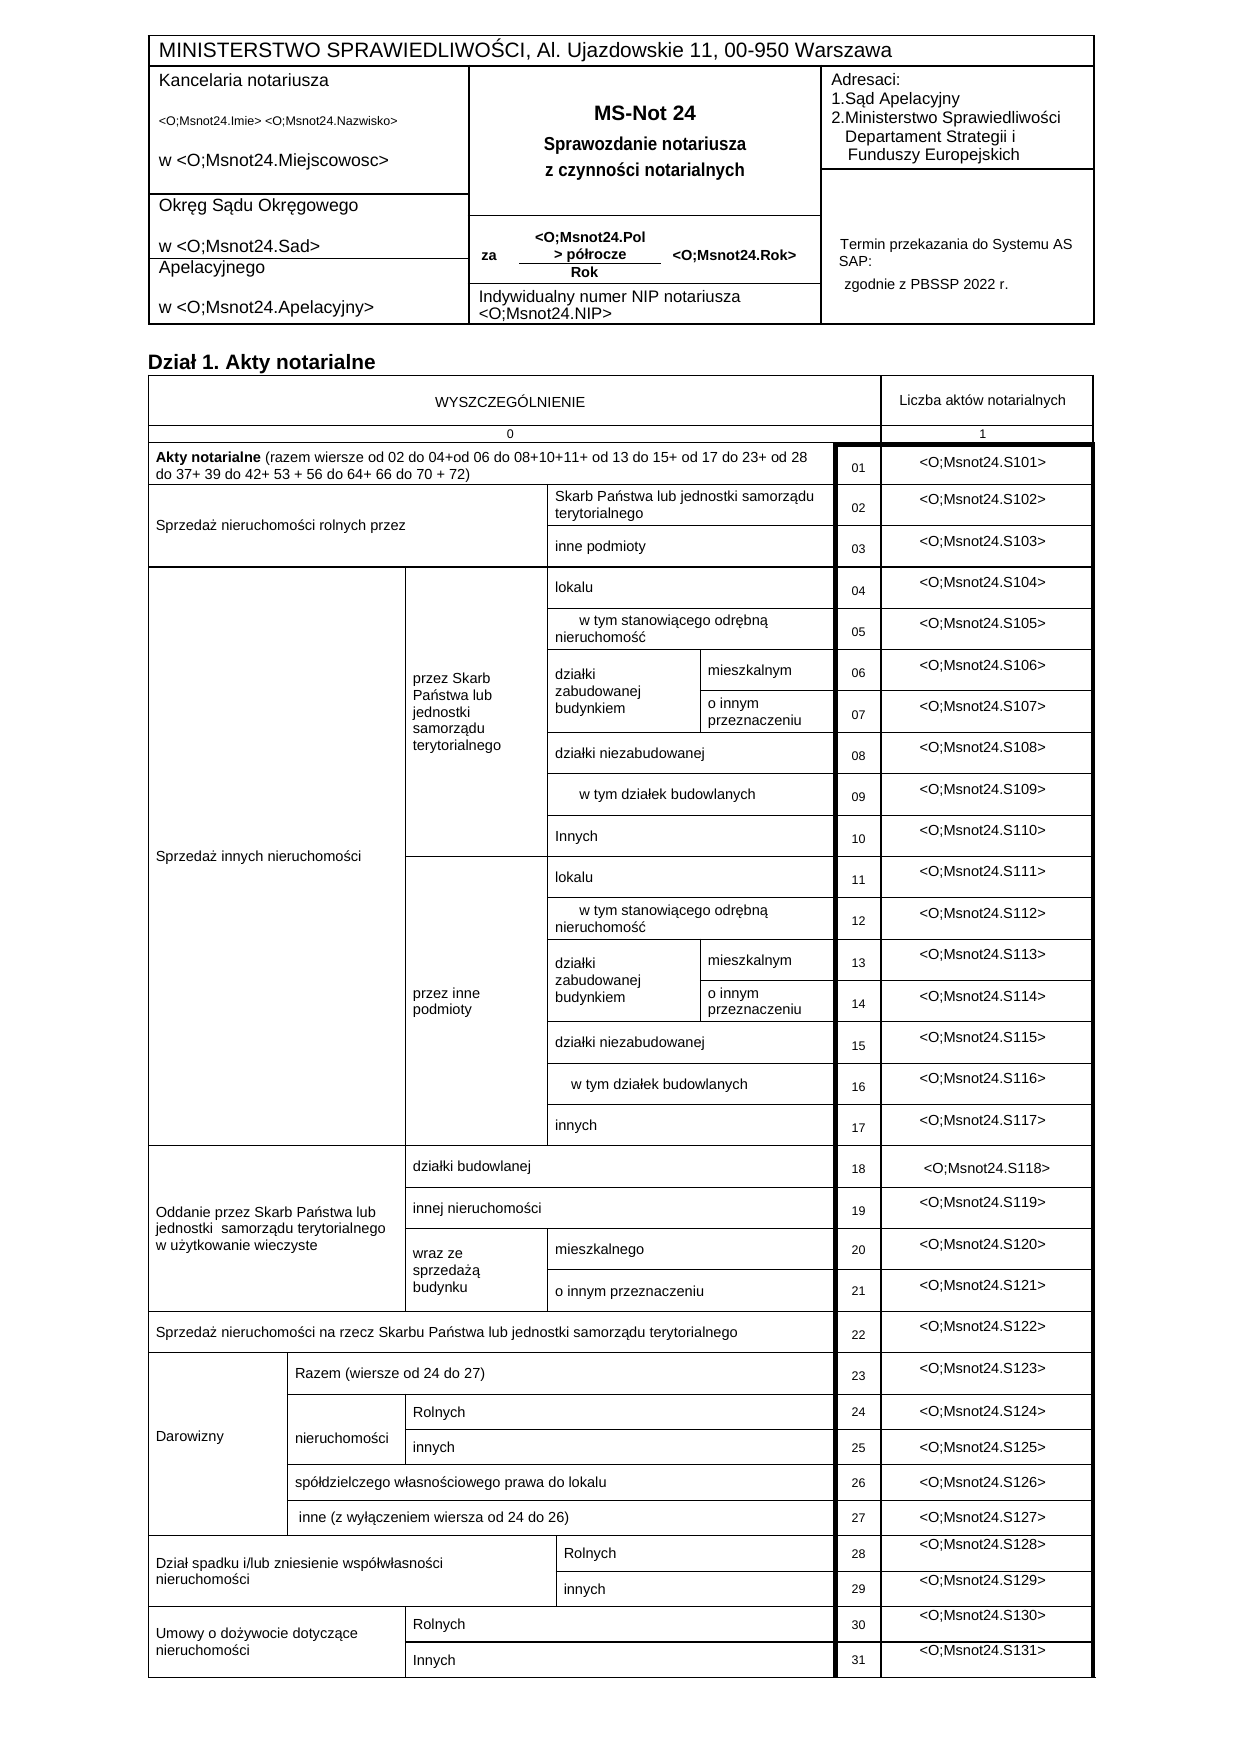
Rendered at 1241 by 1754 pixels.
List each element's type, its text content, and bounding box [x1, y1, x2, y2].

table_cell <O;Msnot24.S106> [882, 650, 1091, 690]
table_cell Rolnych [406, 1395, 833, 1429]
table_cell Apelacyjnego w <O;Msnot24.Apelacyjny> [150, 259, 468, 322]
text Dział 1. Akty notarialne [148, 349, 1084, 374]
table_cell Termin przekazania do Systemu AS SAP: zgodnie z PBSSP 2022 r. [822, 170, 1093, 322]
table_cell <O;Msnot24.S126> [882, 1465, 1091, 1500]
table_cell w tym stanowiącego odrębną nieruchomość [548, 898, 833, 938]
table_cell <O;Msnot24.S116> [882, 1064, 1091, 1104]
table_cell inne podmioty [548, 526, 833, 566]
table_cell <O;Msnot24.S115> [882, 1022, 1091, 1063]
table_cell innej nieruchomości [406, 1188, 833, 1228]
table_cell Sprzedaż nieruchomości rolnych przez [149, 485, 547, 566]
table_cell w tym działek budowlanych [548, 1064, 833, 1104]
table_cell mieszkalnym [701, 940, 833, 980]
table_cell <O;Msnot24.S118> [882, 1146, 1091, 1187]
table_cell 20 [838, 1229, 880, 1269]
table_cell Darowizny [149, 1353, 287, 1535]
table_cell <O;Msnot24.S121> [882, 1270, 1091, 1311]
table_cell <O;Msnot24.S127> [882, 1501, 1091, 1535]
table_cell w tym działek budowlanych [548, 774, 833, 814]
table_cell <O;Msnot24.S104> [882, 568, 1091, 608]
table_cell 07 [838, 691, 880, 732]
table_cell Rolnych [406, 1607, 833, 1641]
table_cell <O;Msnot24.S117> [882, 1105, 1091, 1145]
table_cell 29 [838, 1572, 880, 1606]
table_cell 13 [838, 940, 880, 980]
table_cell <O;Msnot24.S123> [882, 1353, 1091, 1393]
table_cell 14 [838, 981, 880, 1021]
table_cell 10 [838, 816, 880, 856]
table_cell Innych [406, 1643, 833, 1677]
table_cell 21 [838, 1270, 880, 1311]
table_cell 1 [882, 426, 1092, 442]
table_cell Skarb Państwa lub jednostki samorządu terytorialnego [548, 485, 833, 525]
table_cell Kancelaria notariusza <O;Msnot24.Imie> <O;Msnot24.Nazwisko> w <O;Msnot24.Miejscowosc> [150, 67, 468, 193]
table_cell lokalu [548, 857, 833, 897]
table_cell Oddanie przez Skarb Państwa lub jednostki samorządu terytorialnego w użytkowanie wieczyste [149, 1146, 405, 1311]
table_cell 06 [838, 650, 880, 690]
table_cell mieszkalnego [548, 1229, 833, 1269]
table_cell <O;Msnot24.S113> [882, 940, 1091, 980]
table_cell <O;Msnot24.S124> [882, 1395, 1091, 1429]
table_cell Dział spadku i/lub zniesienie współwłasności nieruchomości [149, 1536, 556, 1606]
table_header WYSZCZEGÓLNIENIE [149, 376, 880, 424]
table_cell Razem (wiersze od 24 do 27) [288, 1353, 833, 1393]
table_cell lokalu [548, 568, 833, 608]
table_cell 31 [838, 1643, 880, 1677]
table_cell wraz ze sprzedażą budynku [406, 1229, 547, 1311]
table_cell działki zabudowanej budynkiem [548, 650, 700, 732]
table_cell <O;Msnot24.S130> [882, 1607, 1091, 1641]
table_cell 05 [838, 609, 880, 649]
table_cell <O;Msnot24.S120> [882, 1229, 1091, 1269]
table_cell działki niezabudowanej [548, 733, 833, 773]
table_cell 12 [838, 898, 880, 938]
table_cell <O;Msnot24.S109> [882, 774, 1091, 814]
table_cell innych [548, 1105, 833, 1145]
table_cell spółdzielczego własnościowego prawa do lokalu [288, 1465, 833, 1500]
table_cell 19 [838, 1188, 880, 1228]
table_cell <O;Msnot24.S101> [882, 447, 1091, 484]
table_cell Umowy o dożywocie dotyczące nieruchomości [149, 1607, 405, 1677]
table_cell 08 [838, 733, 880, 773]
table_cell <O;Msnot24.S111> [882, 857, 1091, 897]
table_cell 24 [838, 1395, 880, 1429]
table_cell 23 [838, 1353, 880, 1393]
table_cell 03 [838, 526, 880, 566]
table_header MINISTERSTWO SPRAWIEDLIWOŚCI, Al. Ujazdowskie 11, 00-950 Warszawa [150, 36, 1093, 64]
table_cell w tym stanowiącego odrębną nieruchomość [548, 609, 833, 649]
table_cell 17 [838, 1105, 880, 1145]
table_cell <O;Msnot24.S110> [882, 816, 1091, 856]
table_cell 15 [838, 1022, 880, 1063]
table_cell nieruchomości [288, 1395, 405, 1464]
table_cell 22 [838, 1312, 880, 1352]
table_cell inne (z wyłączeniem wiersza od 24 do 26) [288, 1501, 833, 1535]
table_cell przez inne podmioty [406, 857, 547, 1145]
table_cell <O;Msnot24.S103> [882, 526, 1091, 566]
table_header Liczba aktów notarialnych [882, 376, 1092, 424]
table_cell Okręg Sądu Okręgowego w <O;Msnot24.Sad> [150, 195, 468, 258]
table_cell działki zabudowanej budynkiem [548, 940, 700, 1021]
table_cell 09 [838, 774, 880, 814]
table_cell <O;Msnot24.S102> [882, 485, 1091, 525]
table_cell <O;Msnot24.S108> [882, 733, 1091, 773]
table_cell 30 [838, 1607, 880, 1641]
table_cell <O;Msnot24.S119> [882, 1188, 1091, 1228]
table_cell 28 [838, 1536, 880, 1571]
table_cell <O;Msnot24.S125> [882, 1430, 1091, 1464]
table_cell 27 [838, 1501, 880, 1535]
table_cell mieszkalnym [701, 650, 833, 690]
table_cell [470, 216, 820, 283]
table_cell <O;Msnot24.S112> [882, 898, 1091, 938]
table_cell <O;Msnot24.S122> [882, 1312, 1091, 1352]
table_cell działki niezabudowanej [548, 1022, 833, 1063]
table_cell 02 [838, 485, 880, 525]
table_cell <O;Msnot24.S131> [882, 1643, 1091, 1677]
table_cell Adresaci: 1.Sąd Apelacyjny 2.Ministerstwo Sprawiedliwości Departament Strategii i Funduszy Europejskich [822, 67, 1093, 168]
table_cell 0 [149, 426, 880, 442]
table_cell 18 [838, 1146, 880, 1187]
table_cell <O;Msnot24.S128> [882, 1536, 1091, 1571]
table_cell innych [557, 1572, 833, 1606]
table_cell 04 [838, 568, 880, 608]
table_cell Sprzedaż innych nieruchomości [149, 568, 405, 1145]
table_cell <O;Msnot24.S105> [882, 609, 1091, 649]
table_cell o innym przeznaczeniu [701, 691, 833, 732]
table_cell <O;Msnot24.S107> [882, 691, 1091, 732]
table_cell 26 [838, 1465, 880, 1500]
table_cell 16 [838, 1064, 880, 1104]
table_cell 01 [838, 447, 880, 484]
table_cell o innym przeznaczeniu [548, 1270, 833, 1311]
table_cell Innych [548, 816, 833, 856]
table_cell Akty notarialne (razem wiersze od 02 do 04+od 06 do 08+10+11+ od 13 do 15+ od 17 do 23+ od 28 do 37+ 39 do 42+ 53 + 56 do 64+ 66 do 70 + 72) [149, 443, 833, 484]
table_cell o innym przeznaczeniu [701, 981, 833, 1021]
table_cell Rolnych [557, 1536, 833, 1571]
table_cell Sprzedaż nieruchomości na rzecz Skarbu Państwa lub jednostki samorządu terytorialnego [149, 1312, 833, 1352]
table_cell działki budowlanej [406, 1146, 833, 1187]
table_cell 11 [838, 857, 880, 897]
table_cell 25 [838, 1430, 880, 1464]
table_cell <O;Msnot24.S114> [882, 981, 1091, 1021]
table_cell MS-Not 24 Sprawozdanie notariusza z czynności notarialnych [470, 67, 820, 214]
table_cell przez Skarb Państwa lub jednostki samorządu terytorialnego [406, 568, 547, 856]
table_cell Indywidualny numer NIP notariusza <O;Msnot24.NIP> [470, 284, 820, 322]
table_cell innych [406, 1430, 833, 1464]
table_cell <O;Msnot24.S129> [882, 1572, 1091, 1606]
